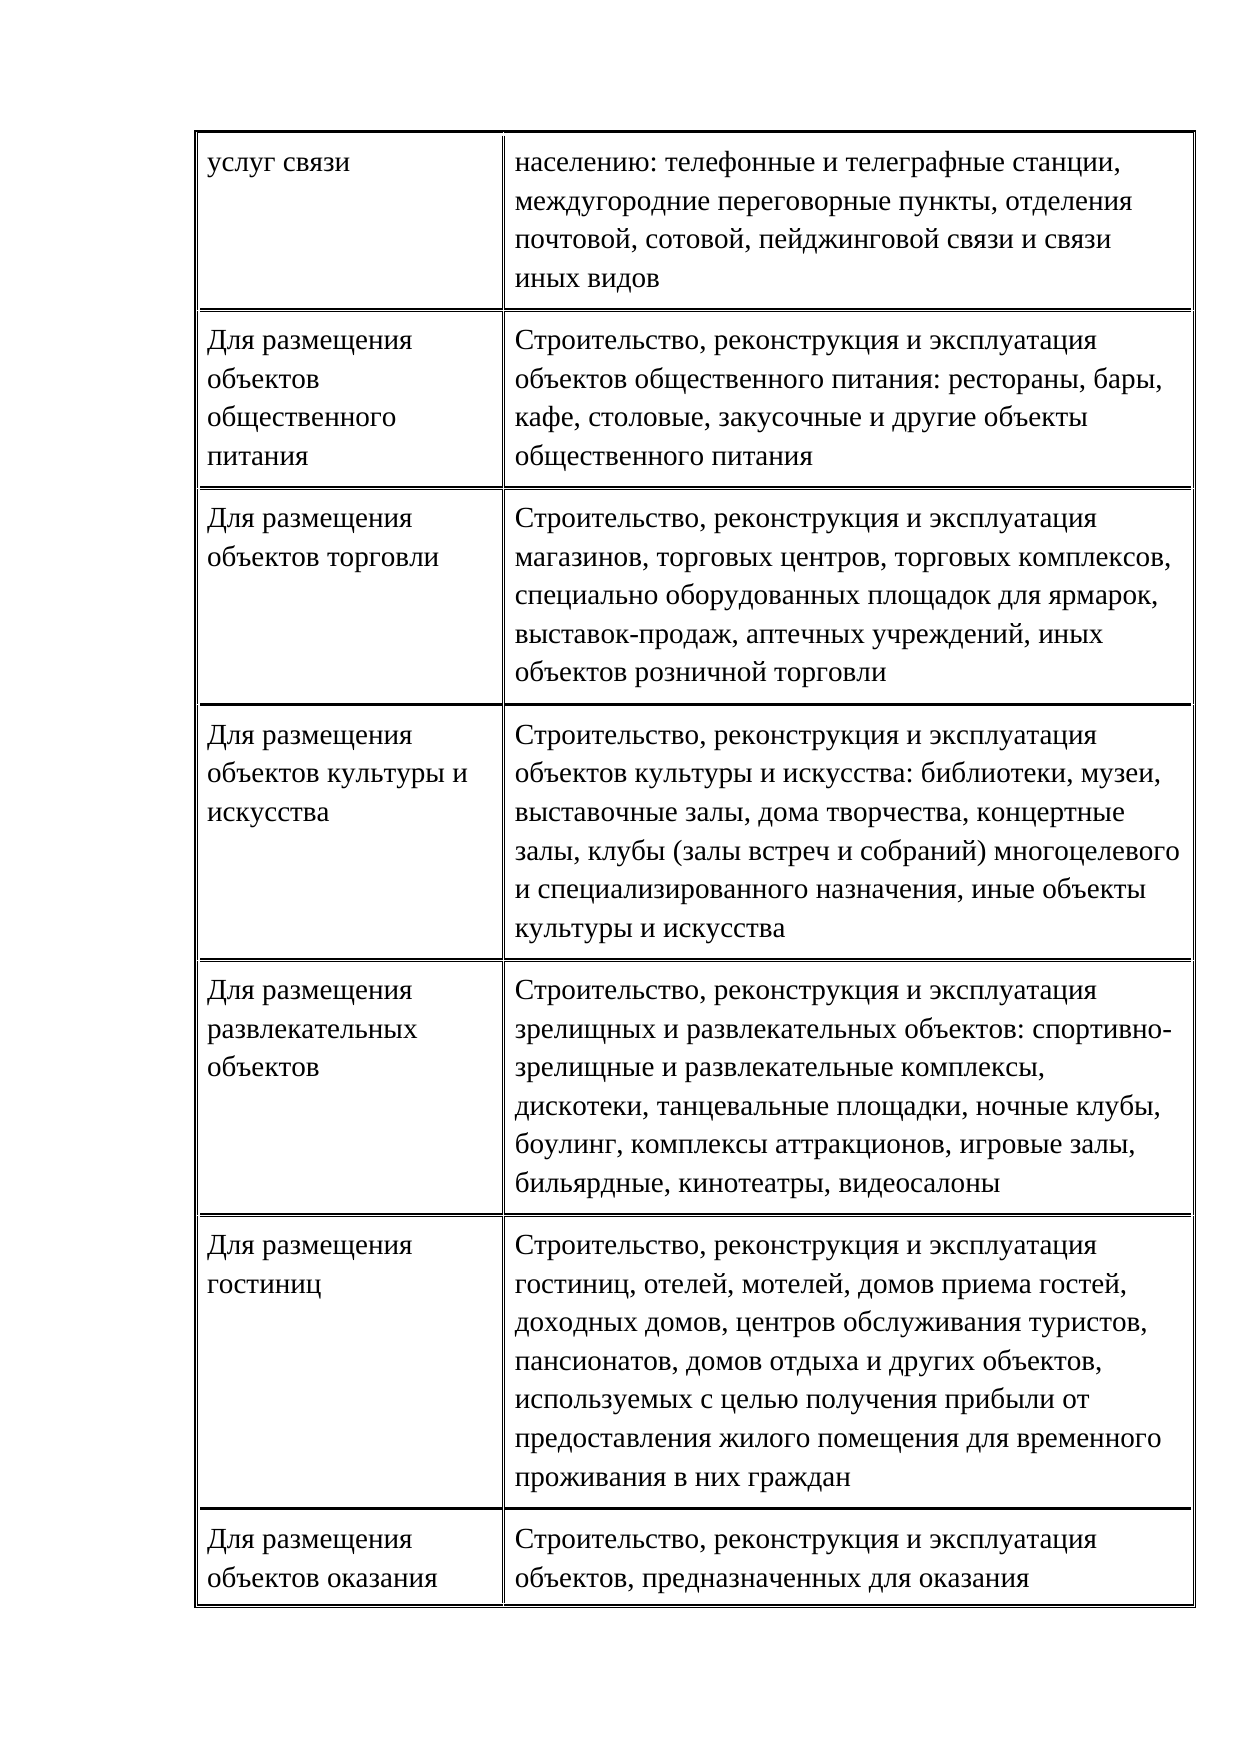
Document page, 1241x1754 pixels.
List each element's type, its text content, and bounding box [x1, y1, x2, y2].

table_cell Для размещения объектов культуры и искусства [196, 703, 502, 958]
table_cell Строительство, реконструкция и эксплуатация объектов общественного питания: рестораны, бары, кафе, столовые, закусочные и другие объекты общественного питания [505, 308, 1193, 486]
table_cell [198, 133, 504, 308]
table_cell Строительство, реконструкция и эксплуатация зрелищных и развлекательных объектов: спортивно-зрелищные и развлекательные комплексы, дискотеки, танцевальные площадки, ночные клубы, боулинг, комплексы аттракционов, игровые залы, бильярдные, кинотеатры, видеосалоны [505, 958, 1193, 1213]
table_cell Для размещения объектов общественного питания [198, 308, 502, 486]
table_cell Для размещения развлекательных объектов [198, 958, 502, 1213]
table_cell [504, 1507, 1193, 1604]
table_cell Строительство, реконструкция и эксплуатация объектов культуры и искусства: библиотеки, музеи, выставочные залы, дома творчества, концертные залы, клубы (залы встреч и собраний) многоцелевого и специализированного назначения, иные объекты культуры и искусства [505, 703, 1194, 958]
table_cell Строительство, реконструкция и эксплуатация гостиниц, отелей, мотелей, домов приема гостей, доходных домов, центров обслуживания туристов, пансионатов, домов отдыха и других объектов, используемых с целью получения прибыли от предоставления жилого помещения для временного проживания в них граждан [505, 1213, 1193, 1507]
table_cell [198, 1507, 504, 1604]
table_cell Для размещения объектов торговли [198, 486, 502, 703]
table_cell Строительство, реконструкция и эксплуатация магазинов, торговых центров, торговых комплексов, специально оборудованных площадок для ярмарок, выставок-продаж, аптечных учреждений, иных объектов розничной торговли [505, 486, 1193, 703]
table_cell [504, 133, 1193, 308]
table_cell Для размещения гостиниц [198, 1213, 502, 1507]
